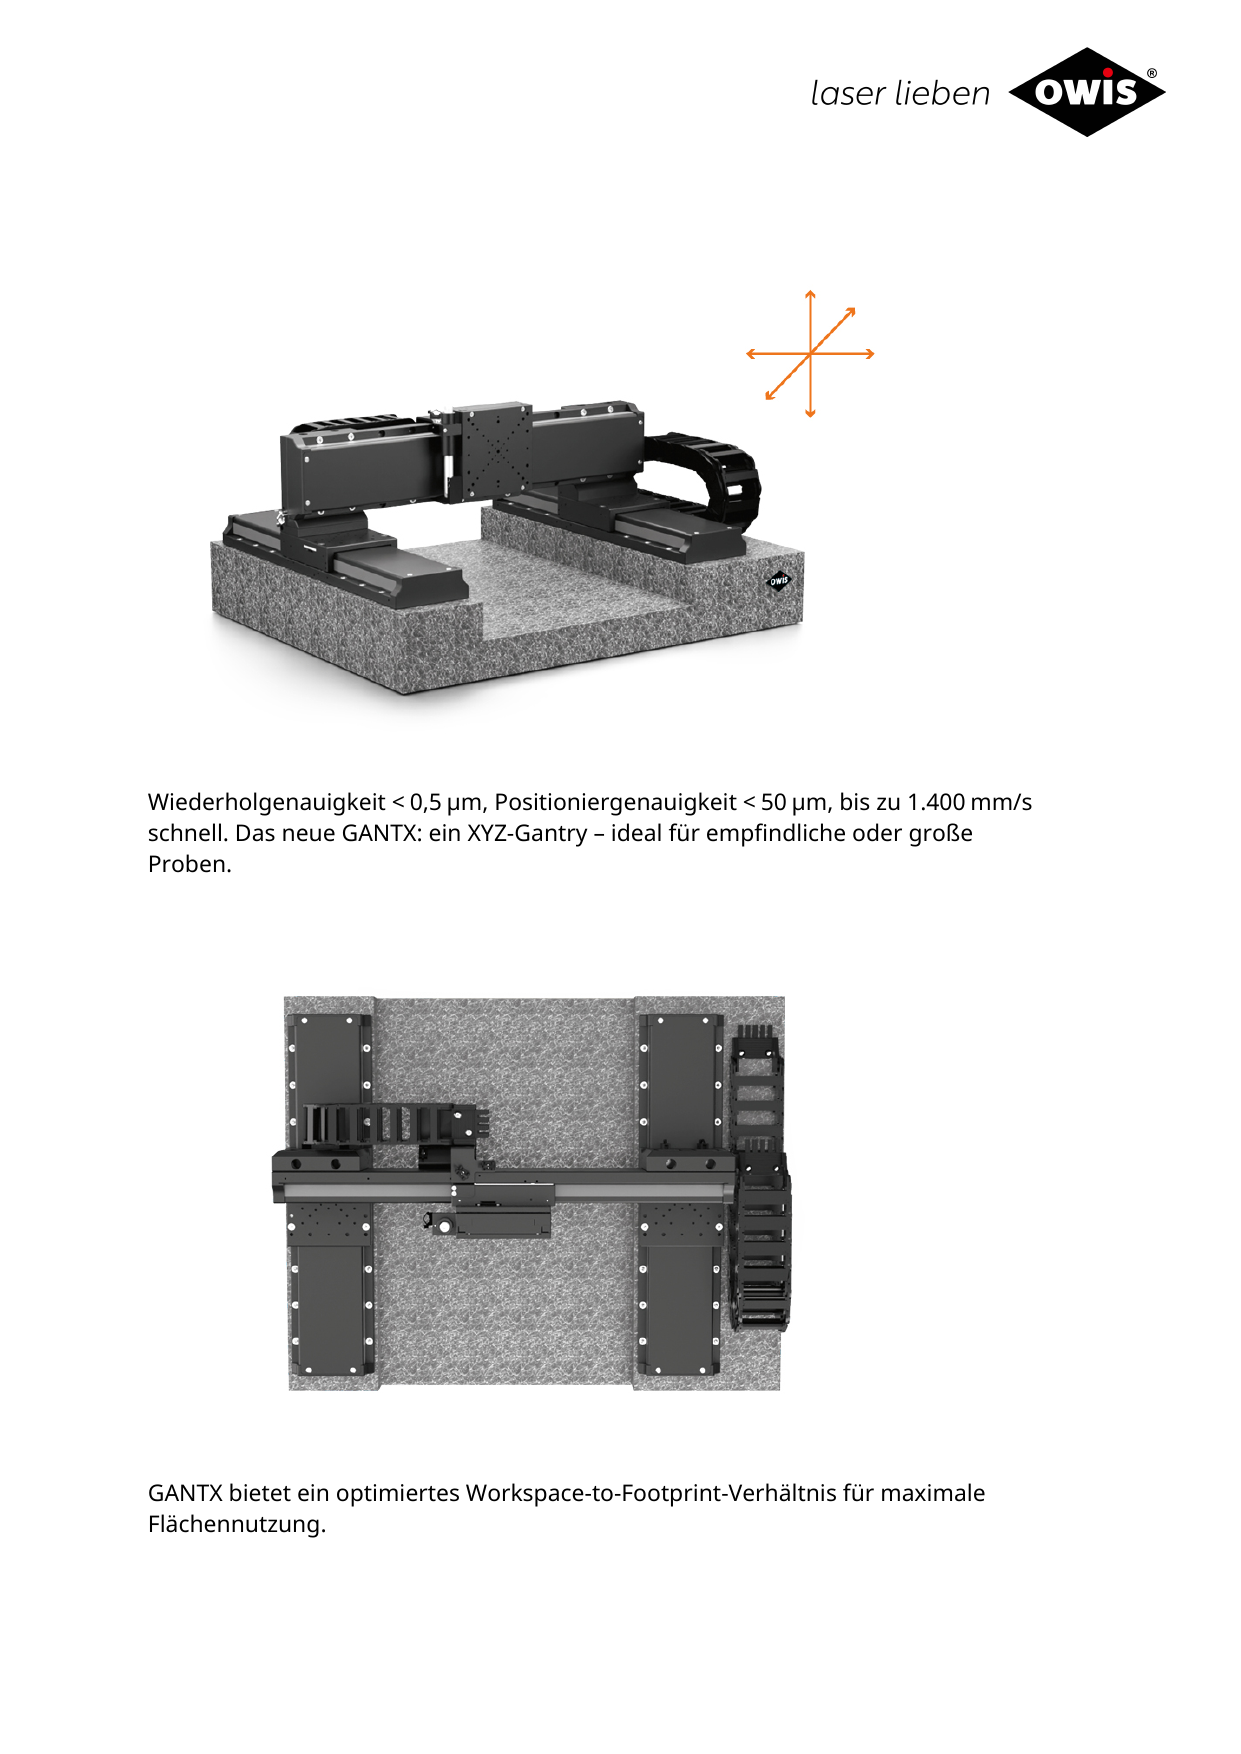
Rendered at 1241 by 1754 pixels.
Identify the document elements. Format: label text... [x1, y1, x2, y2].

picture [812, 46, 1167, 138]
picture [147, 936, 916, 1448]
text Wiederholgenauigkeit < 0,5 µm, Positioniergenauigkeit < 50 µm, bis zu 1.400 mm/s schnell. Das neue GANTX: ein XYZ-Gantry – ideal für empfindliche oder große Proben. [148, 785, 1048, 879]
picture [147, 249, 916, 761]
text GANTX bietet ein optimiertes Workspace-to-Footprint-Verhältnis für maximale Flächennutzung. [148, 1477, 1048, 1540]
